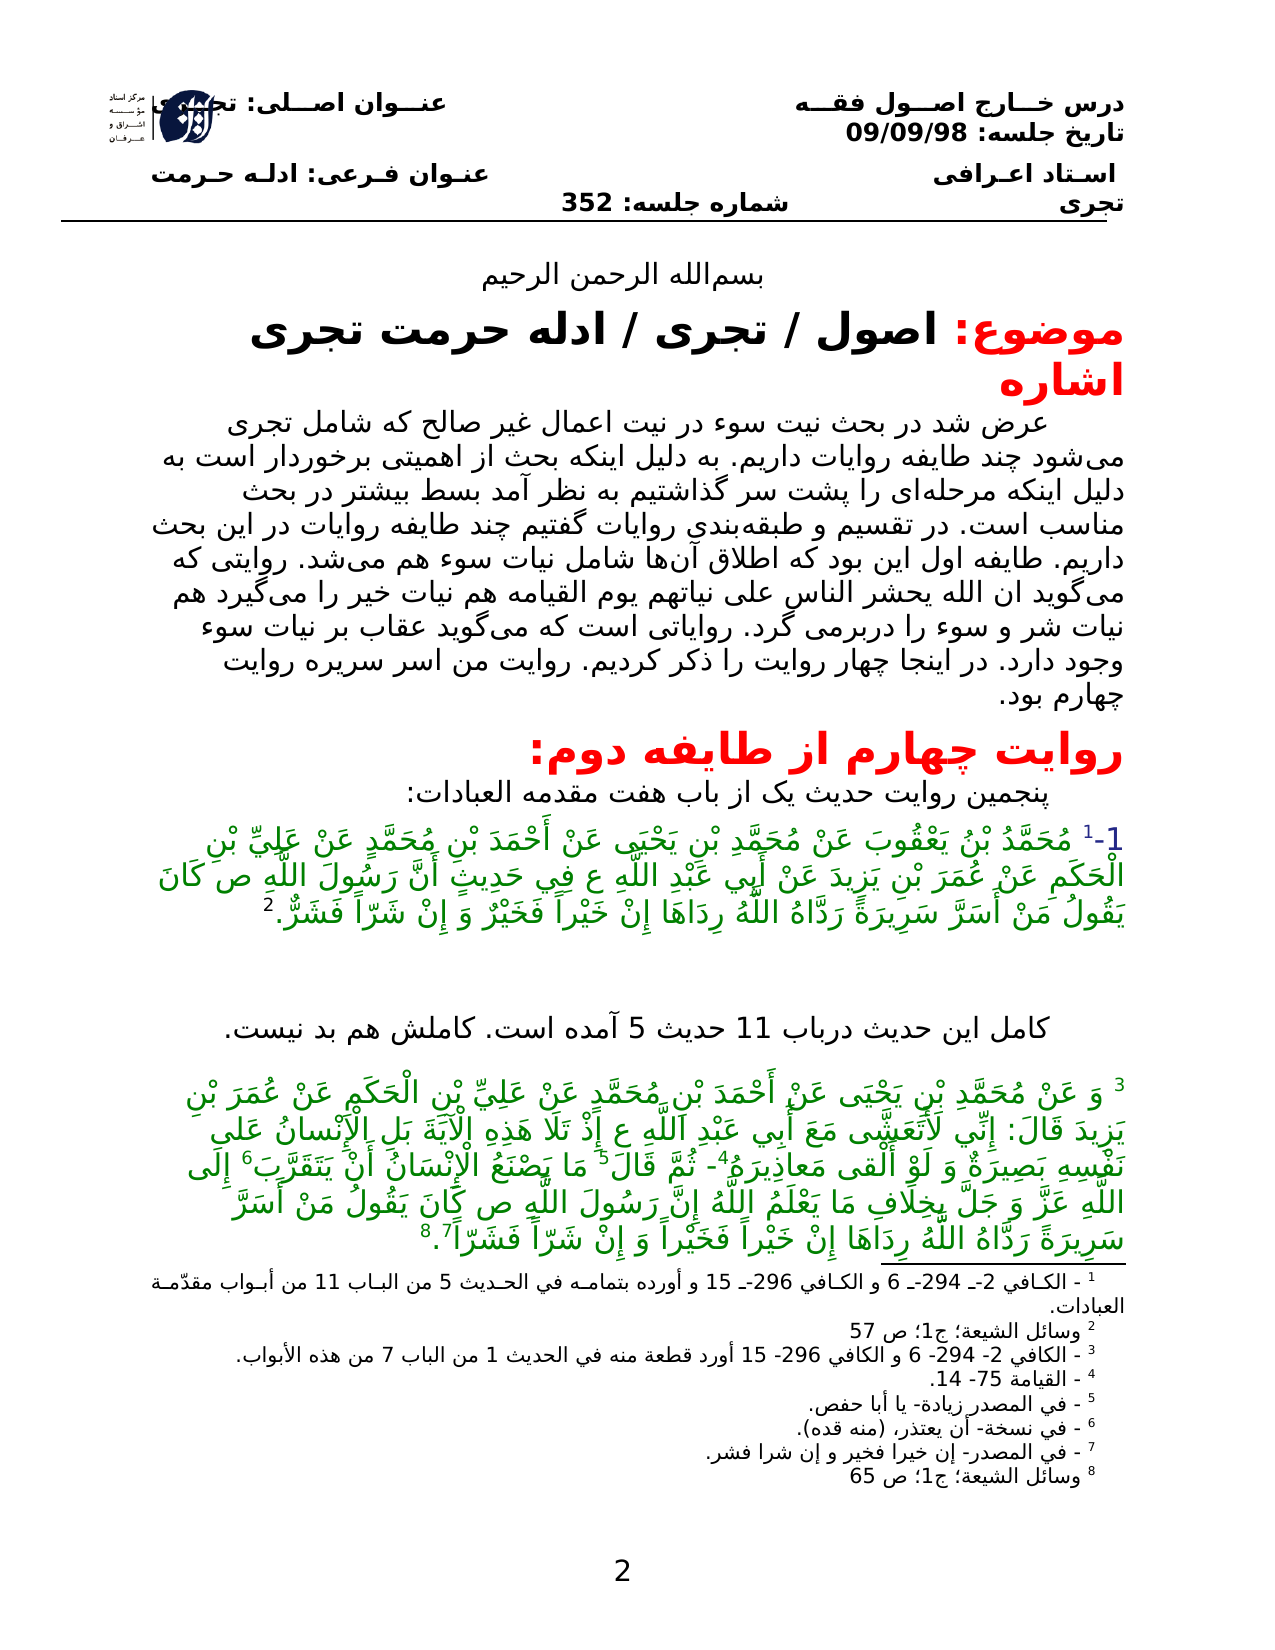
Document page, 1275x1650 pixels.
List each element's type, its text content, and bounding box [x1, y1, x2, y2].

text وَ عَنْ مُحَمَّدِ بْنِ يَحْيَى عَنْ أَحْمَدَ بْنِ مُحَمَّدٍ عَنْ عَلِيِّ بْنِ الْحَكَمِ عَنْ عُمَرَ بْنِ يَزِيدَ قَالَ: إِنِّي لَأَتَعَشَّى مَعَ أَبِي عَبْدِ اللَّهِ ع إِذْ تَلَا هَذِهِ الْآيَةَ بَلِ الْإِنْسانُ عَلى‏ نَفْسِهِ بَصِيرَةٌ وَ لَوْ أَلْقى‏ مَعاذِيرَهُ‏- ثُمَّ قَالَ‏ مَا يَصْنَعُ الْإِنْسَانُ أَنْ يَتَقَرَّبَ‏ إِلَى اللَّهِ عَزَّ وَ جَلَّ بِخِلَافِ مَا يَعْلَمُ اللَّهُ إِنَّ رَسُولَ اللَّهِ ص كَانَ يَقُولُ مَنْ أَسَرَّ سَرِيرَةً رَدَّاهُ اللَّهُ رِدَاهَا إِنْ خَيْراً فَخَيْراً وَ إِنْ شَرّاً فَشَرّاً. [150, 1075, 1125, 1257]
subtitle اشاره [150, 355, 1125, 406]
picture [102, 86, 215, 146]
text بسم‌الله الرحمن الرحیم [150, 257, 1125, 291]
text عرض شد در بحث نیت سوء در نیت اعمال غیر صالح که شامل تجری می‌شود چند طایفه روایات داریم. به دلیل اینکه بحث از اهمیتی برخوردار است به دلیل اینکه مرحله‌ای را پشت سر گذاشتیم به نظر آمد بسط بیشتر در بحث مناسب است. در تقسیم و طبقه‌بندی روایات گفتیم چند طایفه روایات در این بحث داریم. طایفه اول این بود که اطلاق آن‌ها شامل نیات سوء هم می‌شد. روایتی که می‌گوید ان الله یحشر الناس علی نیاتهم یوم القیامه هم نیات خیر را می‌گیرد هم نیات شر و سوء را دربرمی گرد. روایاتی است که می‌گوید عقاب بر نیات سوء وجود دارد. در اینجا چهار روایت را ذکر کردیم. روایت من اسر سریره روایت چهارم بود. [150, 406, 1125, 711]
subtitle روایت چهارم از طایفه دوم: [150, 724, 1125, 775]
text کامل این حدیث درباب 11 حدیث 5 آمده است. کاملش هم بد نیست. [150, 1012, 1125, 1046]
subtitle موضوع: اصول / تجری / ادله حرمت تجری [150, 304, 1125, 355]
text 1- مُحَمَّدُ بْنُ يَعْقُوبَ عَنْ مُحَمَّدِ بْنِ يَحْيَى عَنْ أَحْمَدَ بْنِ مُحَمَّدٍ عَنْ عَلِيِّ بْنِ الْحَكَمِ عَنْ عُمَرَ بْنِ يَزِيدَ عَنْ أَبِي عَبْدِ اللَّهِ ع فِي حَدِيثٍ أَنَّ رَسُولَ اللَّهِ ص كَانَ يَقُولُ‏ مَنْ أَسَرَّ سَرِيرَةً رَدَّاهُ اللَّهُ رِدَاهَا إِنْ خَيْراً فَخَيْرٌ وَ إِنْ شَرّاً فَشَرٌّ. [150, 821, 1125, 930]
text پنجمین روایت حدیث یک از باب هفت مقدمه العبادات: [150, 775, 1125, 809]
